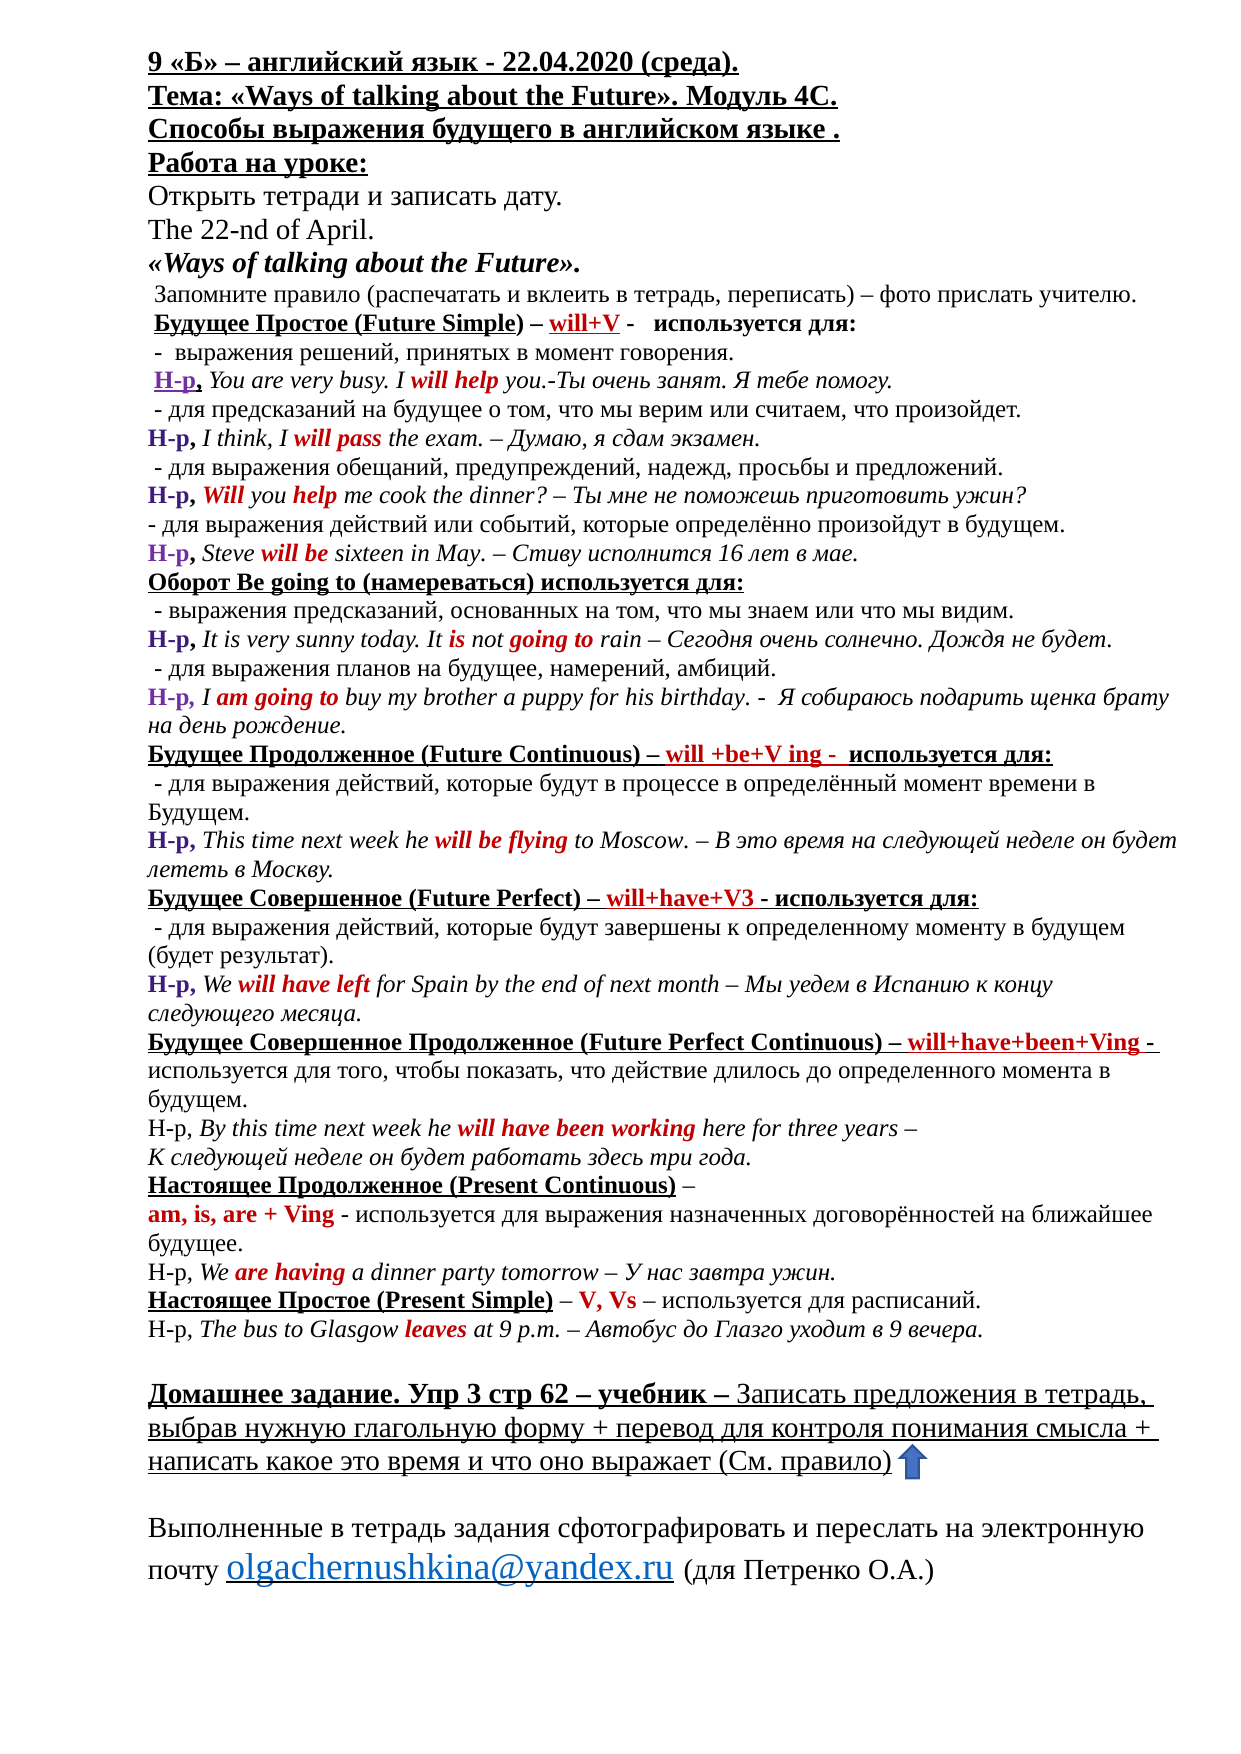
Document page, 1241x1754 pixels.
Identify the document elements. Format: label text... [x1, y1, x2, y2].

text Будущее Совершенное Продолженное (Future Perfect Continuous) – will+have+been+Ving - используется для того, чтобы показать, что действие длилось до определенного момента в будущем. [148, 1027, 1181, 1113]
text - выражения решений, принятых в момент говорения. [148, 337, 1181, 365]
text - для предсказаний на будущее о том, что мы верим или считаем, что произойдет. [148, 394, 1181, 423]
text Н-р, The bus to Glasgow leaves at 9 p.m. – Автобус до Глазго уходит в 9 вечера. [148, 1314, 1181, 1343]
text Н-р, This time next week he will be flying to Moscow. – В это время на следующей неделе он будет лететь в Москву. [148, 825, 1181, 883]
text - для выражения планов на будущее, намерений, амбиций. [148, 653, 1181, 682]
text Н-р, I am going to buy my brother a puppy for his birthday. - Я собираюсь подарить щенка брату на день рождение. [148, 682, 1181, 739]
text Работа на уроке: [148, 145, 1181, 178]
text Н-р, You are very busy. I will help you.-Ты очень занят. Я тебе помогу. [148, 365, 1181, 394]
text The 22-nd of April. [148, 212, 1181, 246]
text Будущее Продолженное (Future Continuous) – will +be+V ing - используется для: [148, 739, 1181, 768]
text Тема: «Ways of talking about the Future». Модуль 4С. [148, 78, 1181, 111]
text - для выражения действий, которые будут в процессе в определённый момент времени в Будущем. [148, 768, 1181, 825]
text Будущее Совершенное (Future Perfect) – will+have+V3 - используется для: [148, 883, 1181, 912]
text Настоящее Простое (Present Simple) – V, Vs – используется для расписаний. [148, 1285, 1181, 1314]
text Будущее Простое (Future Simple) – will+V - используется для: [148, 308, 1181, 337]
text - выражения предсказаний, основанных на том, что мы знаем или что мы видим. [148, 595, 1181, 624]
text Н-р, Will you help me cook the dinner? – Ты мне не поможешь приготовить ужин? [148, 480, 1181, 509]
text am, is, are + Ving - используется для выражения назначенных договорённостей на ближайшее будущее. [148, 1199, 1181, 1257]
text «Ways of talking about the Future». [148, 246, 1181, 279]
text 9 «Б» – английский язык - 22.04.2020 (среда). [148, 44, 1181, 78]
text Запомните правило (распечатать и вклеить в тетрадь, переписать) – фото прислать учителю. [148, 279, 1181, 308]
text Н-р, We will have left for Spain by the end of next month – Мы уедем в Испанию к концу следующего месяца. [148, 969, 1181, 1027]
text - для выражения действий или событий, которые определённо произойдут в будущем. [148, 509, 1181, 538]
text Открыть тетради и записать дату. [148, 178, 1181, 212]
text Н-р, I think, I will pass the exam. – Думаю, я сдам экзамен. [148, 423, 1181, 452]
text Н-р, It is very sunny today. It is not going to rain – Сегодня очень солнечно. Дождя не будет. [148, 624, 1181, 653]
text Домашнее задание. Упр 3 стр 62 – учебник – Записать предложения в тетрадь, выбрав нужную глагольную форму + перевод для контроля понимания смысла + написать какое это время и что оно выражает (См. правило) [148, 1376, 1181, 1477]
text Н-р, We are having a dinner party tomorrow – У нас завтра ужин. [148, 1257, 1181, 1285]
text Н-р, Steve will be sixteen in May. – Стиву исполнится 16 лет в мае. [148, 538, 1181, 567]
text Способы выражения будущего в английском языке . [148, 111, 1181, 145]
text - для выражения действий, которые будут завершены к определенному моменту в будущем (будет результат). [148, 912, 1181, 969]
text - для выражения обещаний, предупреждений, надежд, просьбы и предложений. [148, 452, 1181, 480]
text К следующей неделе он будет работать здесь три года. [148, 1142, 1181, 1170]
text Настоящее Продолженное (Present Continuous) – [148, 1170, 1181, 1199]
text Выполненные в тетрадь задания сфотографировать и переслать на электронную почту olgachernushkina@yandex.ru (для Петренко О.А.) [148, 1511, 1181, 1587]
text Н-р, By this time next week he will have been working here for three years – [148, 1113, 1181, 1142]
text Оборот Be going to (намереваться) используется для: [148, 567, 1181, 595]
